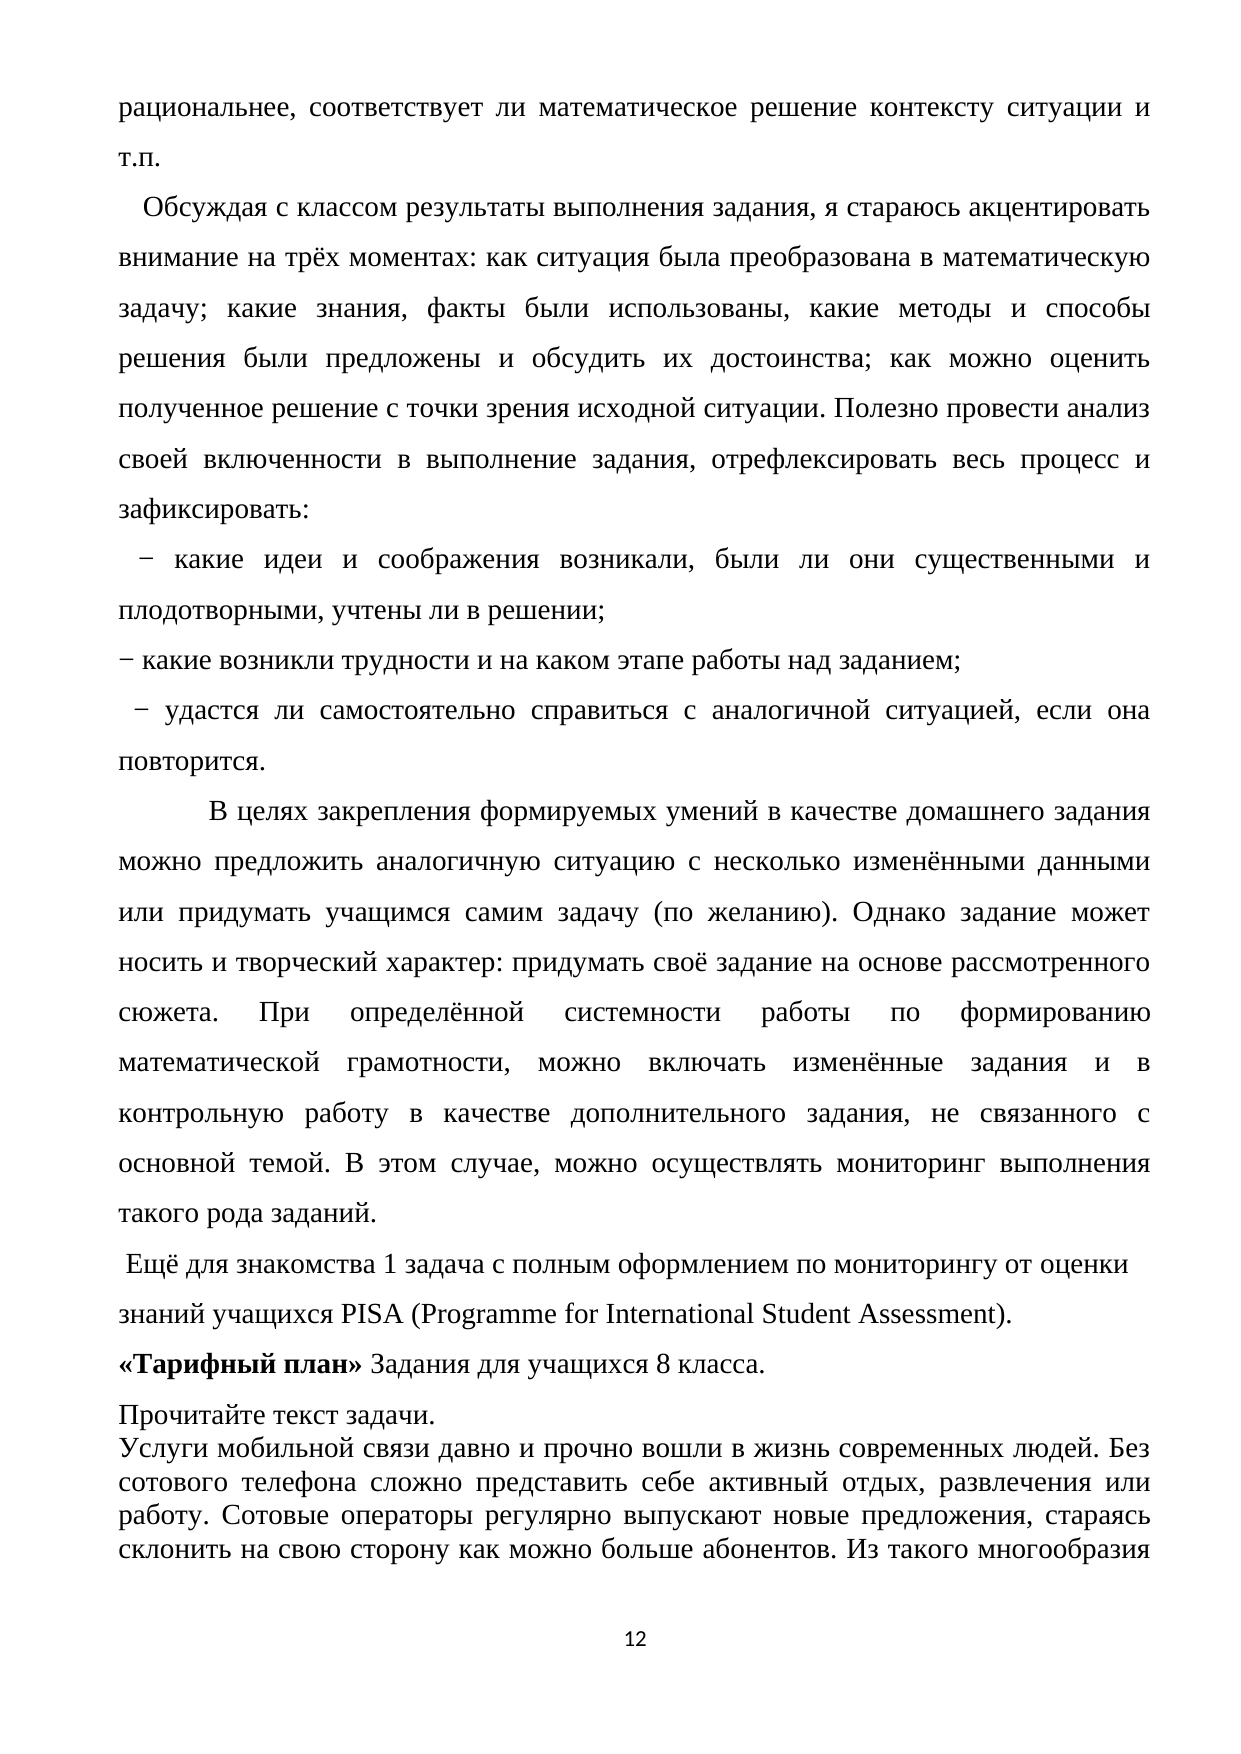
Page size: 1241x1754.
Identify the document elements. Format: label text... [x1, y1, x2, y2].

text «Тарифный план» Задания для учащихся 8 класса. [118, 1346, 1152, 1380]
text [118, 1430, 1152, 1564]
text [118, 89, 1152, 172]
text Обсуждая с классом результаты выполнения задания, я стараюсь акцентировать внимание на трёх моментах: как ситуация была преобразована в математическую задачу; какие знания, факты были использованы, какие методы и способы решения были предложены и обсудить их достоинства; как можно оценить полученное решение с точки зрения исходной ситуации. Полезно провести анализ своей включенности в выполнение задания, отрефлексировать весь процесс и зафиксировать: [118, 189, 1152, 525]
text − какие идеи и соображения возникали, были ли они существенными и плодотворными, учтены ли в решении; [118, 541, 1152, 625]
text В целях закрепления формируемых умений в качестве домашнего задания можно предложить аналогичную ситуацию с несколько изменёнными данными или придумать учащимся самим задачу (по желанию). Однако задание может носить и творческий характер: придумать своё задание на основе рассмотренного сюжета. При определённой системности работы по формированию математической грамотности, можно включать изменённые задания и в контрольную работу в качестве дополнительного задания, не связанного с основной темой. В этом случае, можно осуществлять мониторинг выполнения такого рода заданий. [118, 793, 1152, 1229]
text − какие возникли трудности и на каком этапе работы над заданием; [118, 642, 1152, 676]
text Ещё для знакомства 1 задача с полным оформлением по мониторингу от оценки знаний учащихся PISA (Programme for International Student Assessment). [118, 1246, 1152, 1330]
text Прочитайте текст задачи. [118, 1397, 1152, 1430]
text − удастся ли самостоятельно справиться с аналогичной ситуацией, если она повторится. [118, 692, 1152, 776]
